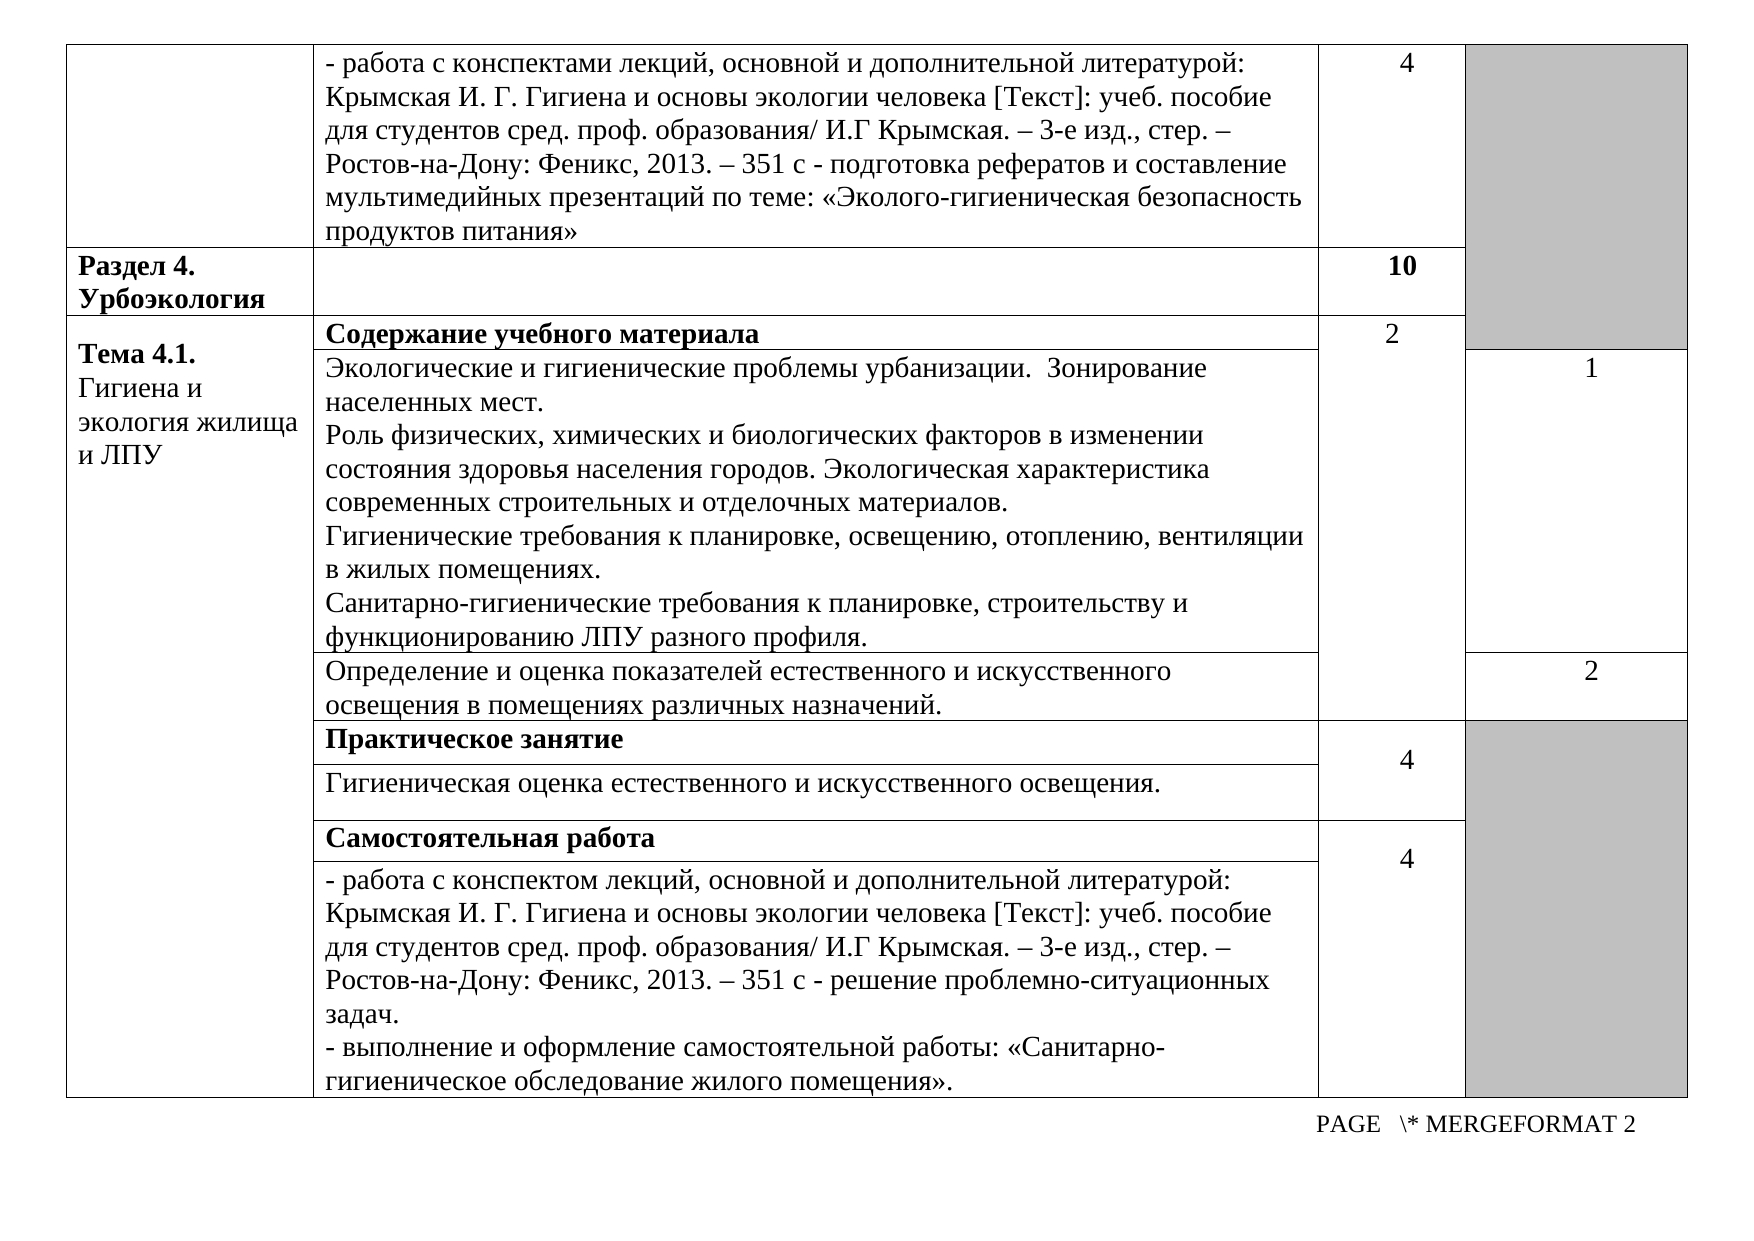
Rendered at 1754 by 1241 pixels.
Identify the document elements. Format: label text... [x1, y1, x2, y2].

table_cell Тема 4.1. Гигиена и экология жилища и ЛПУ [67, 316, 313, 1097]
table_cell Экологические и гигиенические проблемы урбанизации. Зонирование населенных мест. Роль физических, химических и биологических факторов в изменении состояния здоровья населения городов. Экологическая характеристика современных строительных и отделочных материалов. Гигиенические требования к планировке, освещению, отоплению, вентиляции в жилых помещениях. Санитарно-гигиенические требования к планировке, строительству и функционированию ЛПУ разного профиля. [314, 350, 1318, 652]
table_cell Раздел 4. Урбоэкология [67, 248, 313, 315]
table_cell Самостоятельная работа [314, 821, 1318, 861]
table_cell [314, 248, 1318, 315]
table_cell 4 [1319, 45, 1465, 247]
table_cell - работа с конспектом лекций, основной и дополнительной литературой: Крымская И. Г. Гигиена и основы экологии человека [Текст]: учеб. пособие для студентов сред. проф. образования/ И.Г Крымская. – 3-е изд., стер. – Ростов-на-Дону: Феникс, 2013. – 351 с - решение проблемно-ситуационных задач. - выполнение и оформление самостоятельной работы: «Санитарно-гигиеническое обследование жилого помещения». [314, 862, 1318, 1097]
table_cell 2 [1466, 653, 1687, 720]
table_cell 10 [1319, 248, 1465, 315]
table_cell 2 [1319, 316, 1465, 720]
table_cell 4 [1319, 821, 1465, 1097]
table_cell - работа с конспектами лекций, основной и дополнительной литературой: Крымская И. Г. Гигиена и основы экологии человека [Текст]: учеб. пособие для студентов сред. проф. образования/ И.Г Крымская. – 3-е изд., стер. – Ростов-на-Дону: Феникс, 2013. – 351 с - подготовка рефератов и составление мультимедийных презентаций по теме: «Эколого-гигиеническая безопасность продуктов питания» [314, 45, 1318, 247]
table_cell Гигиеническая оценка естественного и искусственного освещения. [314, 765, 1318, 819]
table_cell Определение и оценка показателей естественного и искусственного освещения в помещениях различных назначений. [314, 653, 1318, 720]
table_cell 1 [1466, 350, 1687, 652]
table_cell 4 [1319, 721, 1465, 819]
table_cell [1466, 721, 1687, 1097]
table_cell Содержание учебного материала [314, 316, 1318, 349]
table_cell Практическое занятие [314, 721, 1318, 764]
